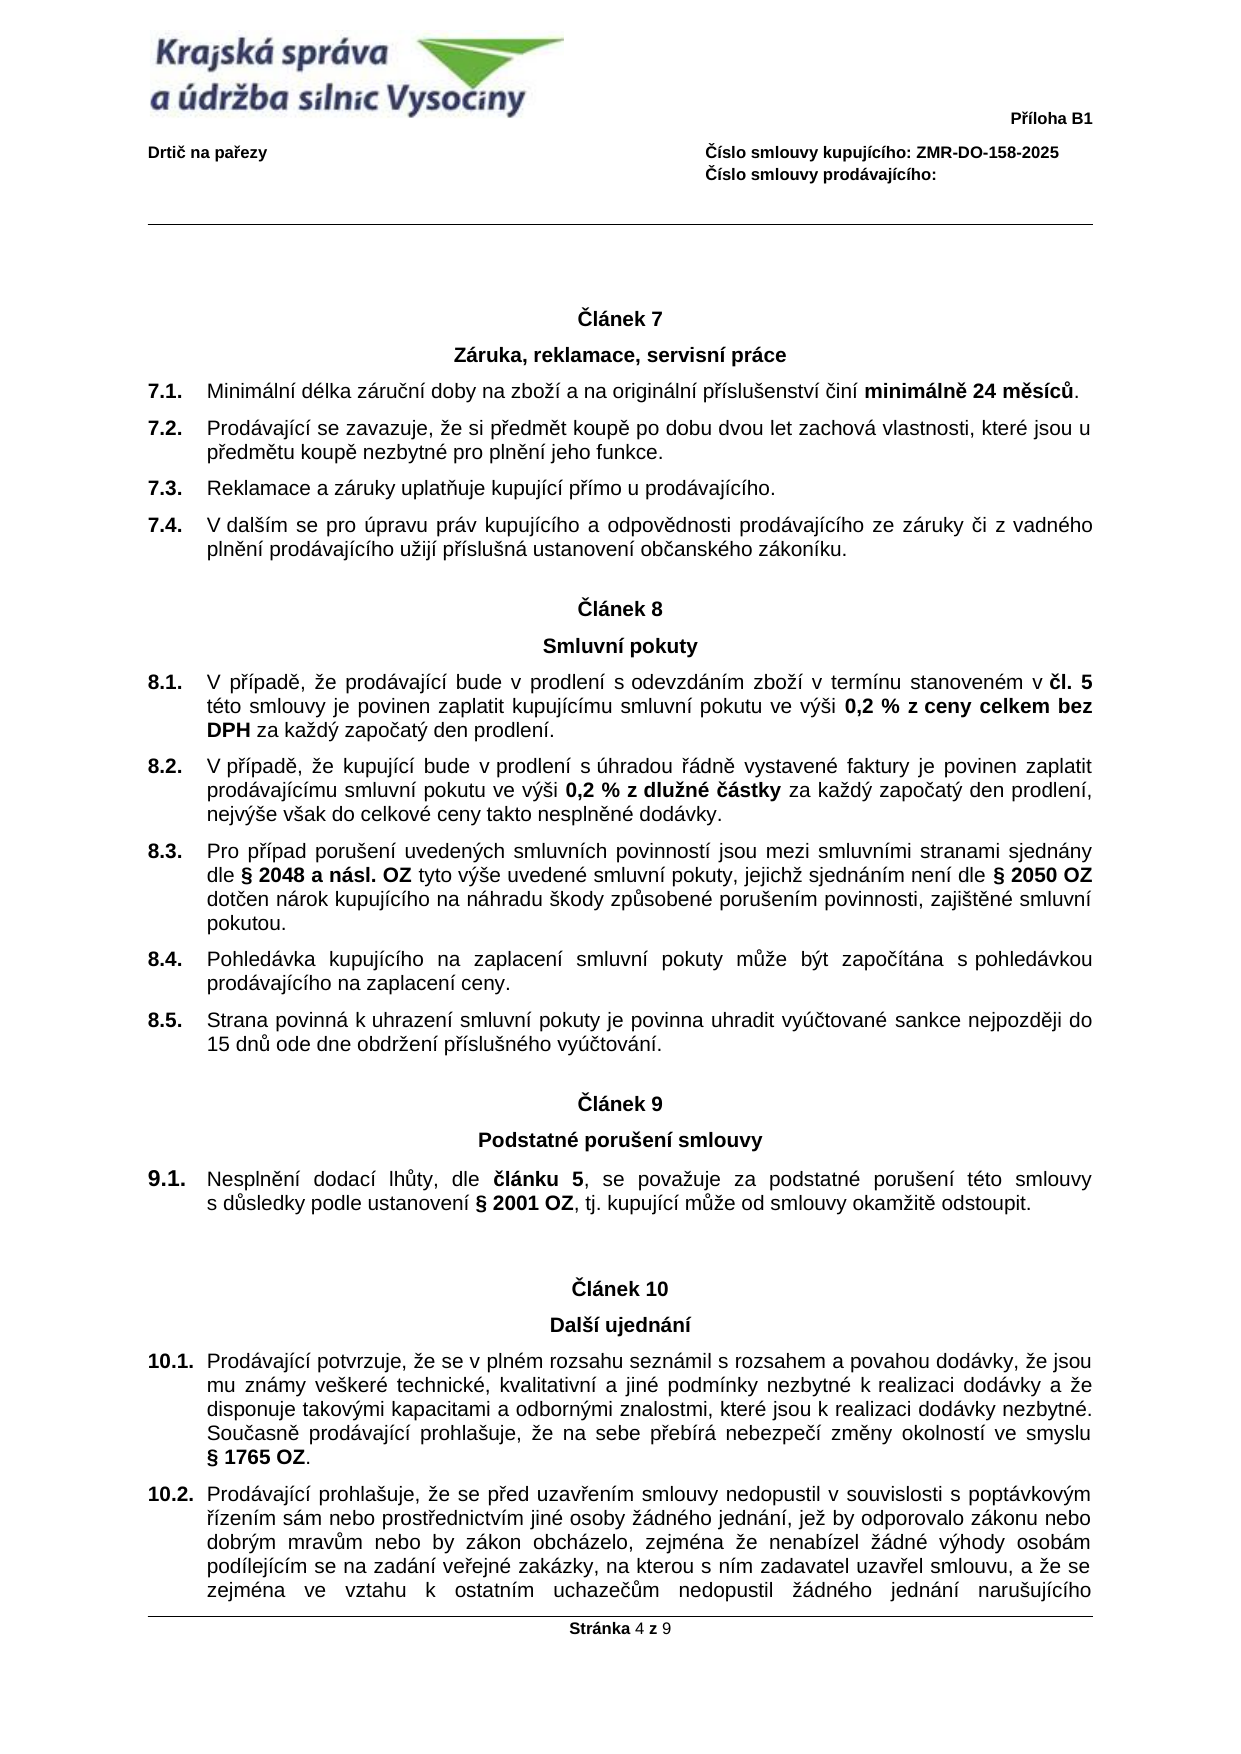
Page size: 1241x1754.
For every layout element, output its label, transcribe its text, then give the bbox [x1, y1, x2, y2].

text Článek 10 [148, 1276, 1093, 1300]
list Reklamace a záruky uplatňuje kupující přímo u prodávajícího. [148, 476, 1093, 500]
text Smluvní pokuty [148, 633, 1093, 657]
list Prodávající potvrzuje, že se v plném rozsahu seznámil s rozsahem a povahou dodávky, že jsou mu známy veškeré technické, kvalitativní a jiné podmínky nezbytné k realizaci dodávky a že disponuje takovými kapacitami a odbornými znalostmi, které jsou k realizaci dodávky nezbytné. Současně prodávající prohlašuje, že na sebe přebírá nebezpečí změny okolností ve smyslu § 1765 OZ. [148, 1349, 1093, 1469]
picture [148, 30, 564, 118]
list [148, 1482, 1093, 1601]
list Pro případ porušení uvedených smluvních povinností jsou mezi smluvními stranami sjednány dle § 2048 a násl. OZ tyto výše uvedené smluvní pokuty, jejichž sjednáním není dle § 2050 OZ dotčen nárok kupujícího na náhradu škody způsobené porušením povinnosti, zajištěné smluvní pokutou. [148, 839, 1093, 934]
text Záruka, reklamace, servisní práce [148, 343, 1093, 367]
list V případě, že prodávající bude v prodlení s odevzdáním zboží v termínu stanoveném v čl. 5 této smlouvy je povinen zaplatit kupujícímu smluvní pokutu ve výši 0,2 % z ceny celkem bez DPH za každý započatý den prodlení. [148, 670, 1093, 742]
text Článek 8 [148, 597, 1093, 621]
text Podstatné porušení smlouvy [148, 1128, 1093, 1152]
list Pohledávka kupujícího na zaplacení smluvní pokuty může být započítána s pohledávkou prodávajícího na zaplacení ceny. [148, 947, 1093, 995]
list Prodávající se zavazuje, že si předmět koupě po dobu dvou let zachová vlastnosti, které jsou u předmětu koupě nezbytné pro plnění jeho funkce. [148, 416, 1093, 464]
list V případě, že kupující bude v prodlení s úhradou řádně vystavené faktury je povinen zaplatit prodávajícímu smluvní pokutu ve výši 0,2 % z dlužné částky za každý započatý den prodlení, nejvýše však do celkové ceny takto nesplněné dodávky. [148, 754, 1093, 826]
list Minimální délka záruční doby na zboží a na originální příslušenství činí minimálně 24 měsíců. [148, 379, 1093, 403]
text Článek 7 [148, 306, 1093, 330]
list V dalším se pro úpravu práv kupujícího a odpovědnosti prodávajícího ze záruky či z vadného plnění prodávajícího užijí příslušná ustanovení občanského zákoníku. [148, 513, 1093, 561]
text Další ujednání [148, 1313, 1093, 1337]
list Nesplnění dodací lhůty, dle článku 5, se považuje za podstatné porušení této smlouvy s důsledky podle ustanovení § 2001 OZ, tj. kupující může od smlouvy okamžitě odstoupit. [148, 1165, 1093, 1215]
list Strana povinná k uhrazení smluvní pokuty je povinna uhradit vyúčtované sankce nejpozději do 15 dnů ode dne obdržení příslušného vyúčtování. [148, 1007, 1093, 1055]
text Článek 9 [148, 1092, 1093, 1116]
